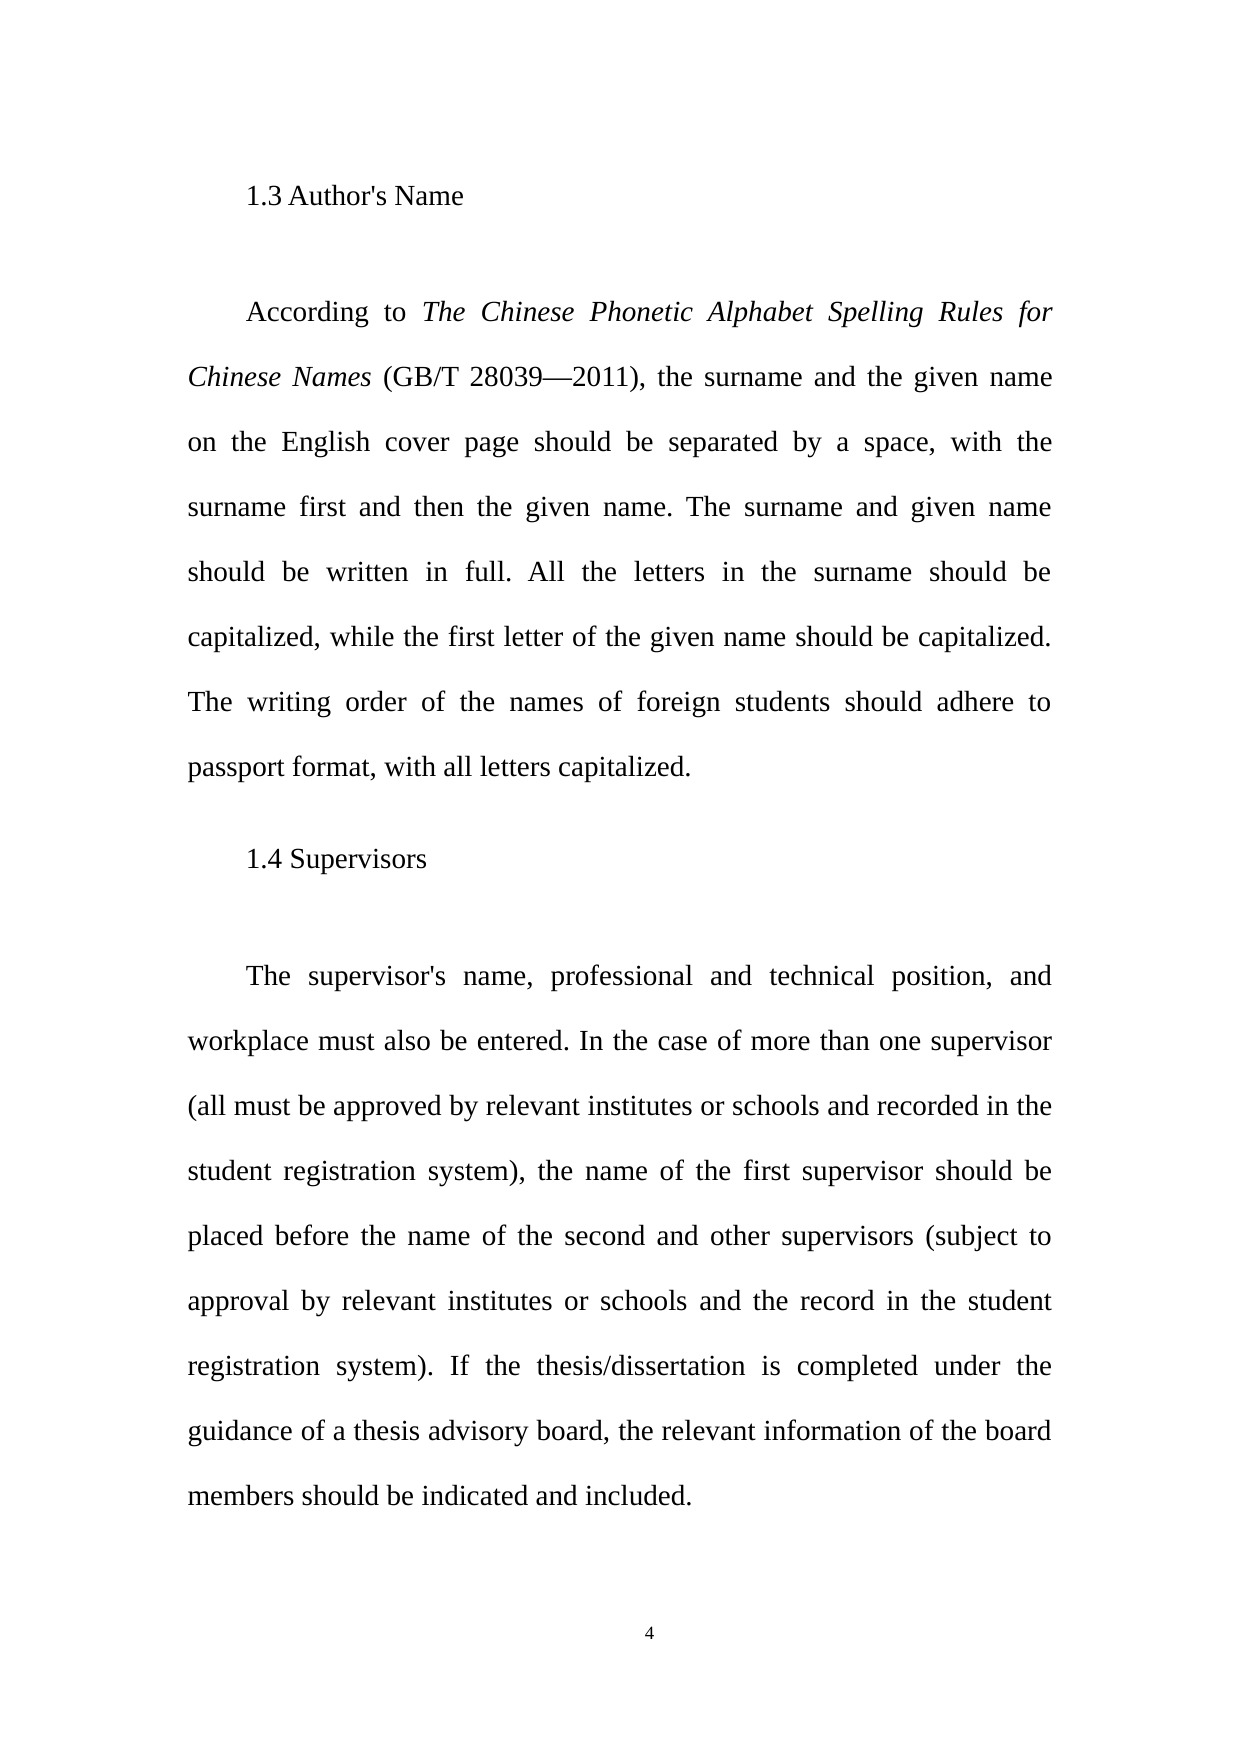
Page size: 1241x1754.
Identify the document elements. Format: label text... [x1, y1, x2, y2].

text The supervisor's name, professional and technical position, and workplace must also be entered. In the case of more than one supervisor (all must be approved by relevant institutes or schools and recorded in the student registration system), the name of the first supervisor should be placed before the name of the second and other supervisors (subject to approval by relevant institutes or schools and the record in the student registration system). If the thesis/dissertation is completed under the guidance of a thesis advisory board, the relevant information of the board members should be indicated and included. [187, 942, 1053, 1527]
text According to The Chinese Phonetic Alphabet Spelling Rules for Chinese Names (GB/T 28039—2011), the surname and the given name on the English cover page should be separated by a space, with the surname first and then the given name. The surname and given name should be written in full. All the letters in the surname should be capitalized, while the first letter of the given name should be capitalized. The writing order of the names of foreign students should adhere to passport format, with all letters capitalized. [187, 278, 1053, 798]
subtitle 1.4 Supervisors [187, 826, 1053, 891]
subtitle 1.3 Author's Name [187, 162, 1053, 227]
